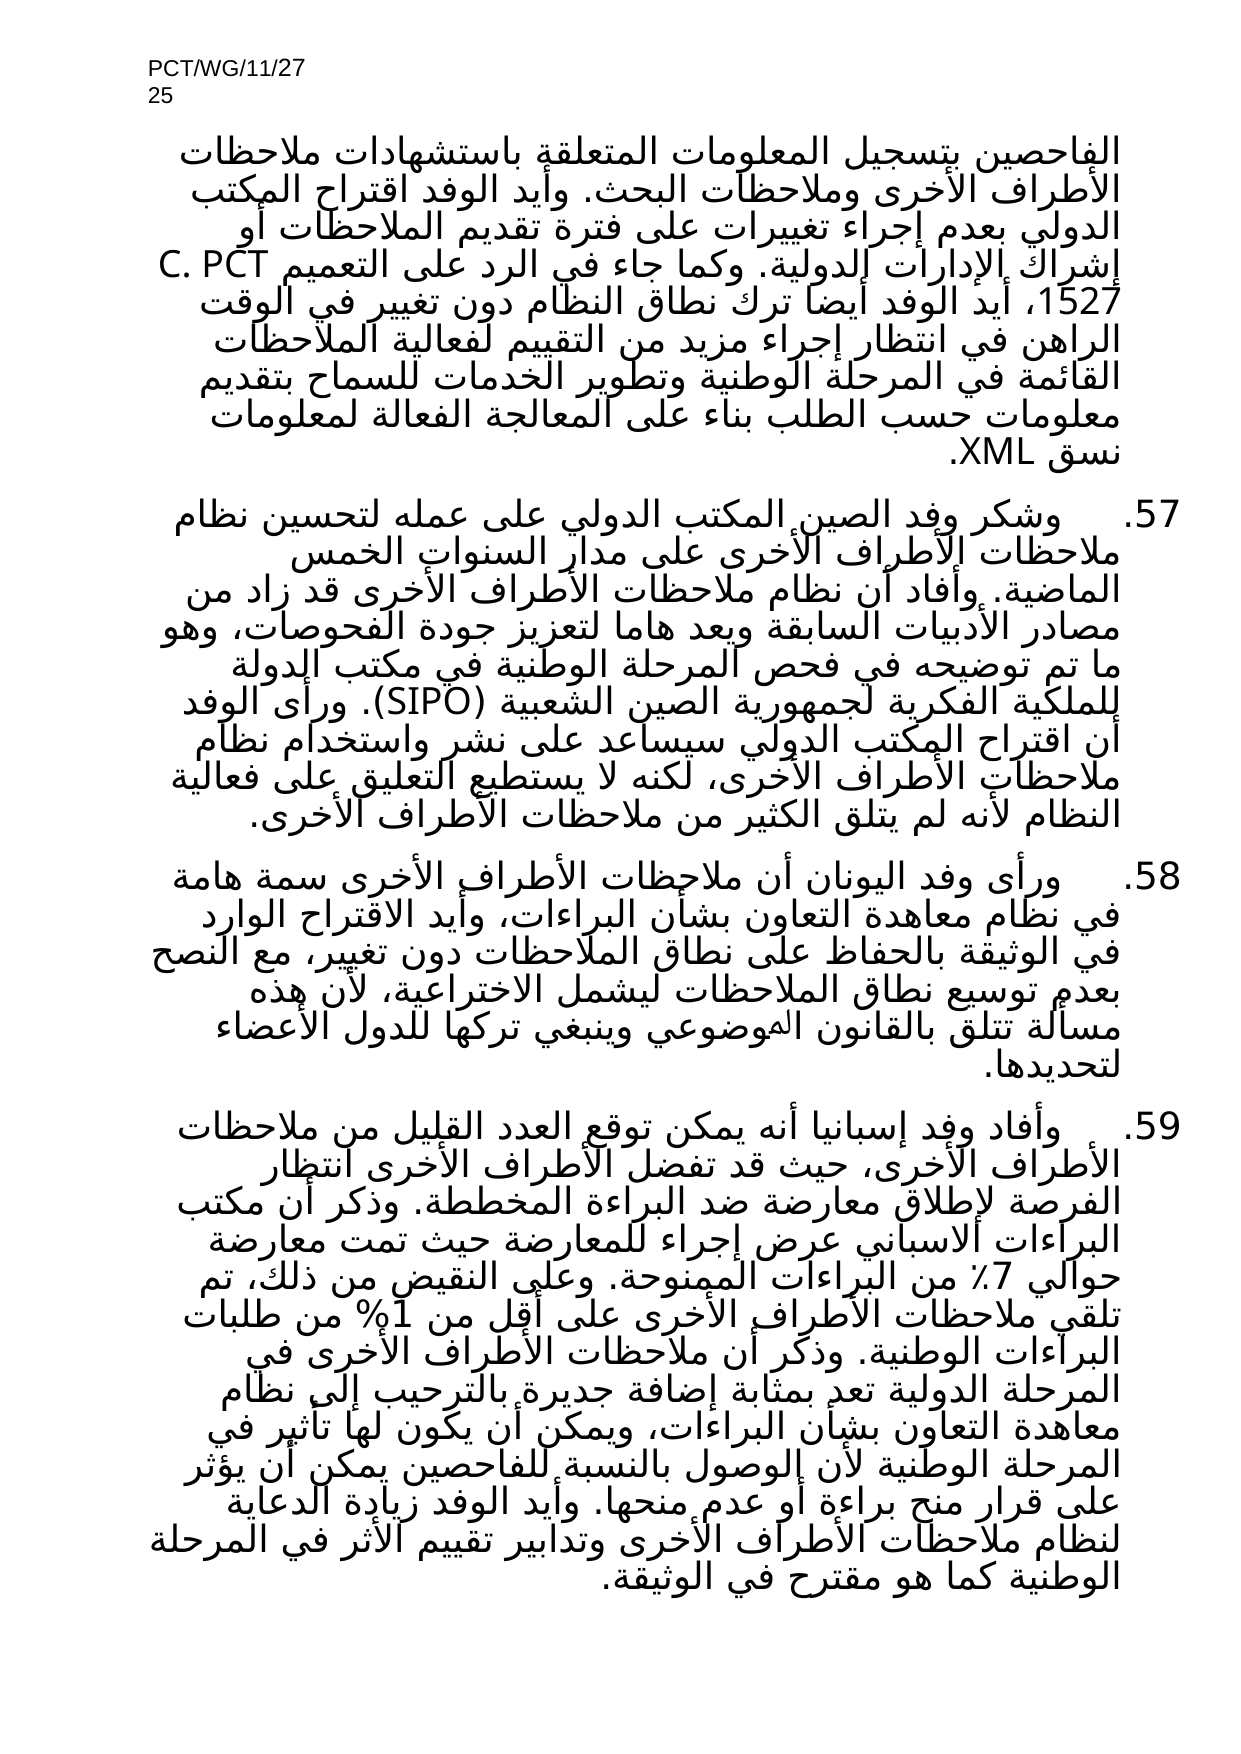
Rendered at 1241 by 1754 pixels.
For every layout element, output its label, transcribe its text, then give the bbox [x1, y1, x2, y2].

text ورأى وفد اليونان أن ملاحظات الأطراف الأخرى سمة هامة في نظام معاهدة التعاون بشأن البراءات، وأيد الاقتراح الوارد في الوثيقة بالحفاظ على نطاق الملاحظات دون تغيير، مع النصح بعدم توسيع نطاق الملاحظات ليشمل الاختراعية، لأن هذه ﻣﺴﺄﻟﺔ تتلق باﻟﻘﺎﻧﻮن اﳌﻮﺿﻮﻋﻲ وﻳﻨﺒﻐﻲ تركها ﻟﻠﺪول اﻷﻋﻀﺎء ﻟﺘﺤﺪﻳﺪها. [148, 859, 1122, 1084]
text وشكر وفد الصين المكتب الدولي على عمله لتحسين نظام ملاحظات الأطراف الأخرى على مدار السنوات الخمس الماضية. وأفاد أن نظام ملاحظات الأطراف الأخرى قد زاد من مصادر الأدبيات السابقة ويعد هاما لتعزيز جودة الفحوصات، وهو ما تم توضيحه في فحص المرحلة الوطنية في مكتب الدولة للملكية الفكرية لجمهورية الصين الشعبية (SIPO). ورأى الوفد أن اقتراح المكتب الدولي سيساعد على نشر واستخدام نظام ملاحظات الأطراف الأخرى، لكنه لا يستطيع التعليق على فعالية النظام لأنه لم يتلق الكثير من ملاحظات الأطراف الأخرى. [148, 497, 1122, 834]
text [148, 134, 1122, 472]
text وأفاد وفد إسبانيا أنه يمكن توقع العدد القليل من ملاحظات الأطراف الأخرى، حيث قد تفضل الأطراف الأخرى انتظار الفرصة لإطلاق معارضة ضد البراءة المخططة. وذكر أن مكتب البراءات الاسباني عرض إجراء للمعارضة حيث تمت معارضة حوالي 7٪ من البراءات الممنوحة. وعلى النقيض من ذلك، تم تلقي ملاحظات الأطراف الأخرى على أقل من 1% من طلبات البراءات الوطنية. وذكر أن ملاحظات الأطراف الأخرى في المرحلة الدولية تعد بمثابة إضافة جديرة بالترحيب إلى نظام معاهدة التعاون بشأن البراءات، ويمكن أن يكون لها تأثير في المرحلة الوطنية لأن الوصول بالنسبة للفاحصين يمكن أن يؤثر على قرار منح براءة أو عدم منحها. وأيد الوفد زيادة الدعاية لنظام ملاحظات الأطراف الأخرى وتدابير تقييم الأثر في المرحلة الوطنية كما هو مقترح في الوثيقة. [148, 1109, 1122, 1597]
